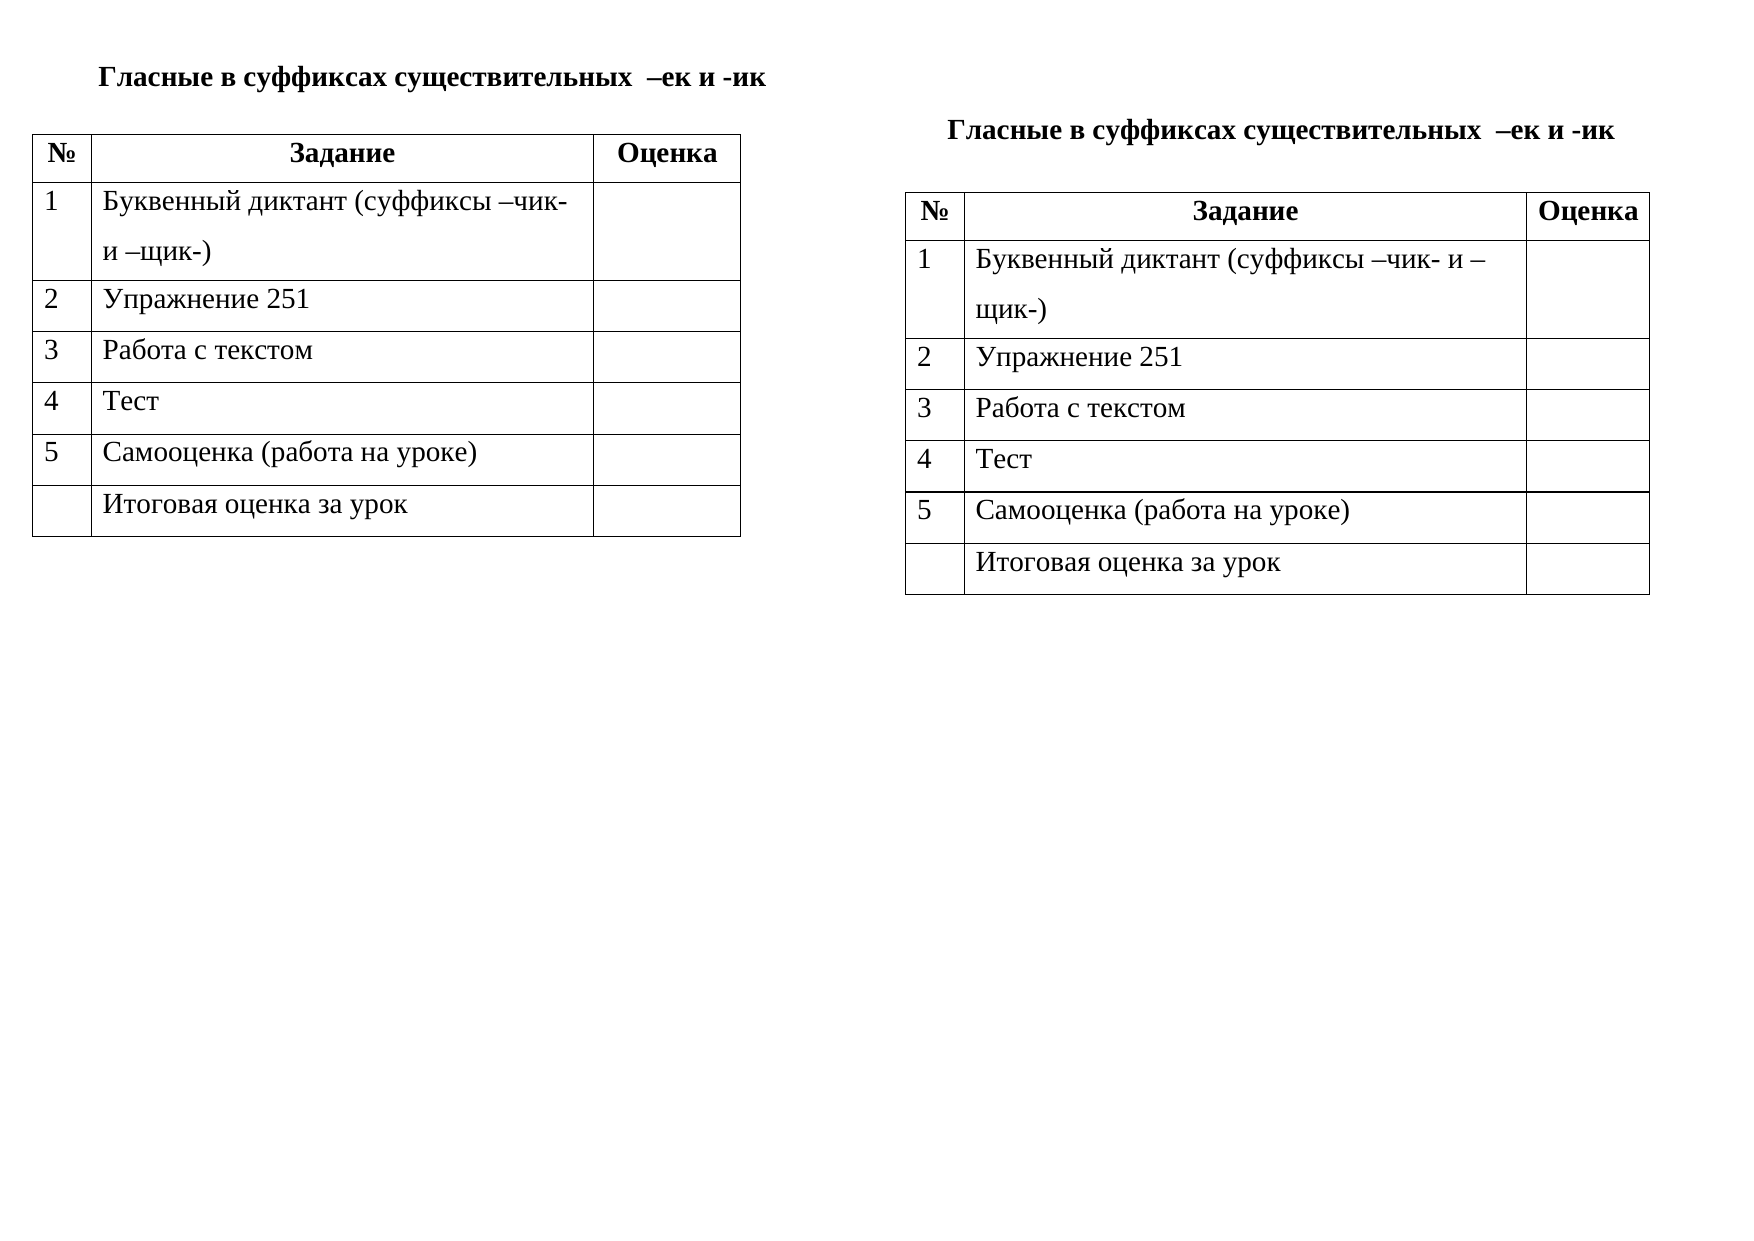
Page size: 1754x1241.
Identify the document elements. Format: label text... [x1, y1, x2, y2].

table_header Оценка [594, 135, 740, 182]
table_cell [594, 435, 740, 485]
table_cell Упражнение 251 [965, 339, 1526, 389]
table_cell [594, 332, 740, 382]
table_cell 5 [906, 493, 964, 543]
table_cell Тест [92, 383, 593, 433]
table_cell [1527, 441, 1649, 491]
text Гласные в суффиксах существительных –ек и -ик [44, 59, 819, 93]
table_cell Тест [965, 441, 1526, 491]
table_cell [594, 281, 740, 331]
table_cell [1527, 339, 1649, 389]
table_cell [33, 486, 91, 536]
table_header Задание [965, 193, 1526, 240]
table_cell 2 [33, 281, 91, 331]
table_header Задание [92, 135, 593, 182]
table_cell 4 [906, 441, 964, 491]
table_cell Буквенный диктант (суффиксы –чик- и –щик-) [92, 183, 593, 280]
table_cell Самооценка (работа на уроке) [92, 435, 593, 485]
table_cell 1 [33, 183, 91, 280]
table_cell Буквенный диктант (суффиксы –чик- и –щик-) [965, 241, 1526, 338]
table_header Оценка [1527, 193, 1649, 240]
table_cell [594, 183, 740, 280]
table_cell [906, 544, 964, 594]
table_cell Итоговая оценка за урок [92, 486, 593, 536]
table_cell [1527, 493, 1649, 543]
table_cell Упражнение 251 [92, 281, 593, 331]
table_cell 3 [33, 332, 91, 382]
table_cell 2 [906, 339, 964, 389]
table_cell 5 [33, 435, 91, 485]
table_cell [594, 383, 740, 433]
table_cell [594, 486, 740, 536]
text Гласные в суффиксах существительных –ек и -ик [893, 112, 1668, 145]
table_cell Самооценка (работа на уроке) [965, 493, 1526, 543]
table_cell 4 [33, 383, 91, 433]
table_cell [1527, 241, 1649, 338]
table_header № [906, 193, 964, 240]
table_cell [1527, 390, 1649, 440]
table_header № [33, 135, 91, 182]
table_cell Работа с текстом [965, 390, 1526, 440]
table_cell 3 [906, 390, 964, 440]
table_cell Итоговая оценка за урок [965, 544, 1526, 594]
table_cell [1527, 544, 1649, 594]
table_cell 1 [906, 241, 964, 338]
table_cell Работа с текстом [92, 332, 593, 382]
